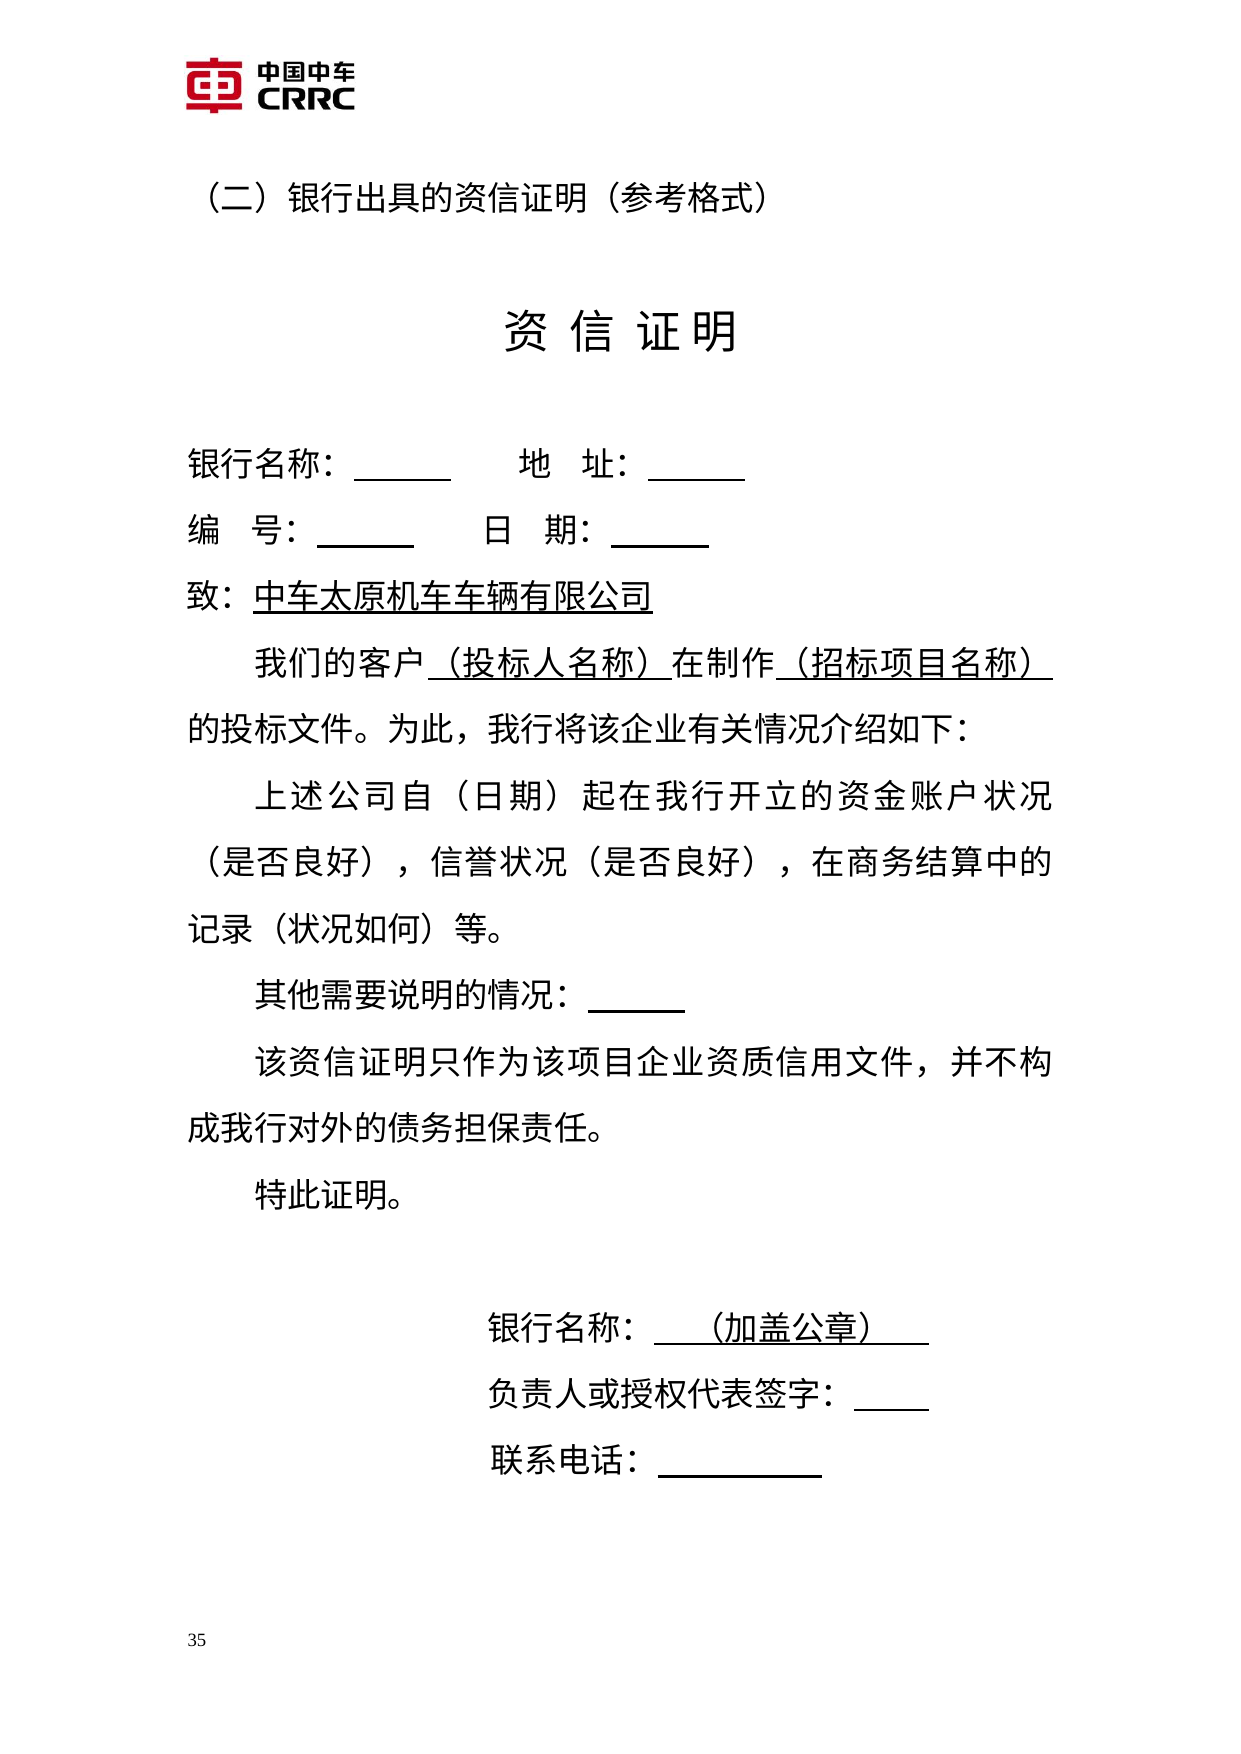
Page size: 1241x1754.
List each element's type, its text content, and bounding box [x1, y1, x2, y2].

text 银行名称： （加盖公章） [187, 1292, 1053, 1359]
text 其他需要说明的情况： [187, 960, 1053, 1026]
text 资 信 证 明 [187, 295, 1053, 362]
text 编 号： 日 期： [187, 495, 1053, 561]
text 我们的客户（投标人名称）在制作（招标项目名称）的投标文件。为此，我行将该企业有关情况介绍如下： [187, 628, 1053, 761]
text 致：中车太原机车车辆有限公司 [186, 561, 1053, 628]
text （二）银行出具的资信证明（参考格式） [187, 162, 1053, 229]
text 联系电话： [187, 1425, 1053, 1492]
text 银行名称： 地 址： [187, 428, 1053, 495]
text 特此证明。 [187, 1159, 1053, 1226]
text 该资信证明只作为该项目企业资质信用文件，并不构成我行对外的债务担保责任。 [187, 1026, 1053, 1159]
text 上述公司自（日期）起在我行开立的资金账户状况（是否良好），信誉状况（是否良好），在商务结算中的记录（状况如何）等。 [187, 761, 1053, 960]
text 负责人或授权代表签字： [187, 1359, 1053, 1425]
picture [183, 55, 357, 115]
